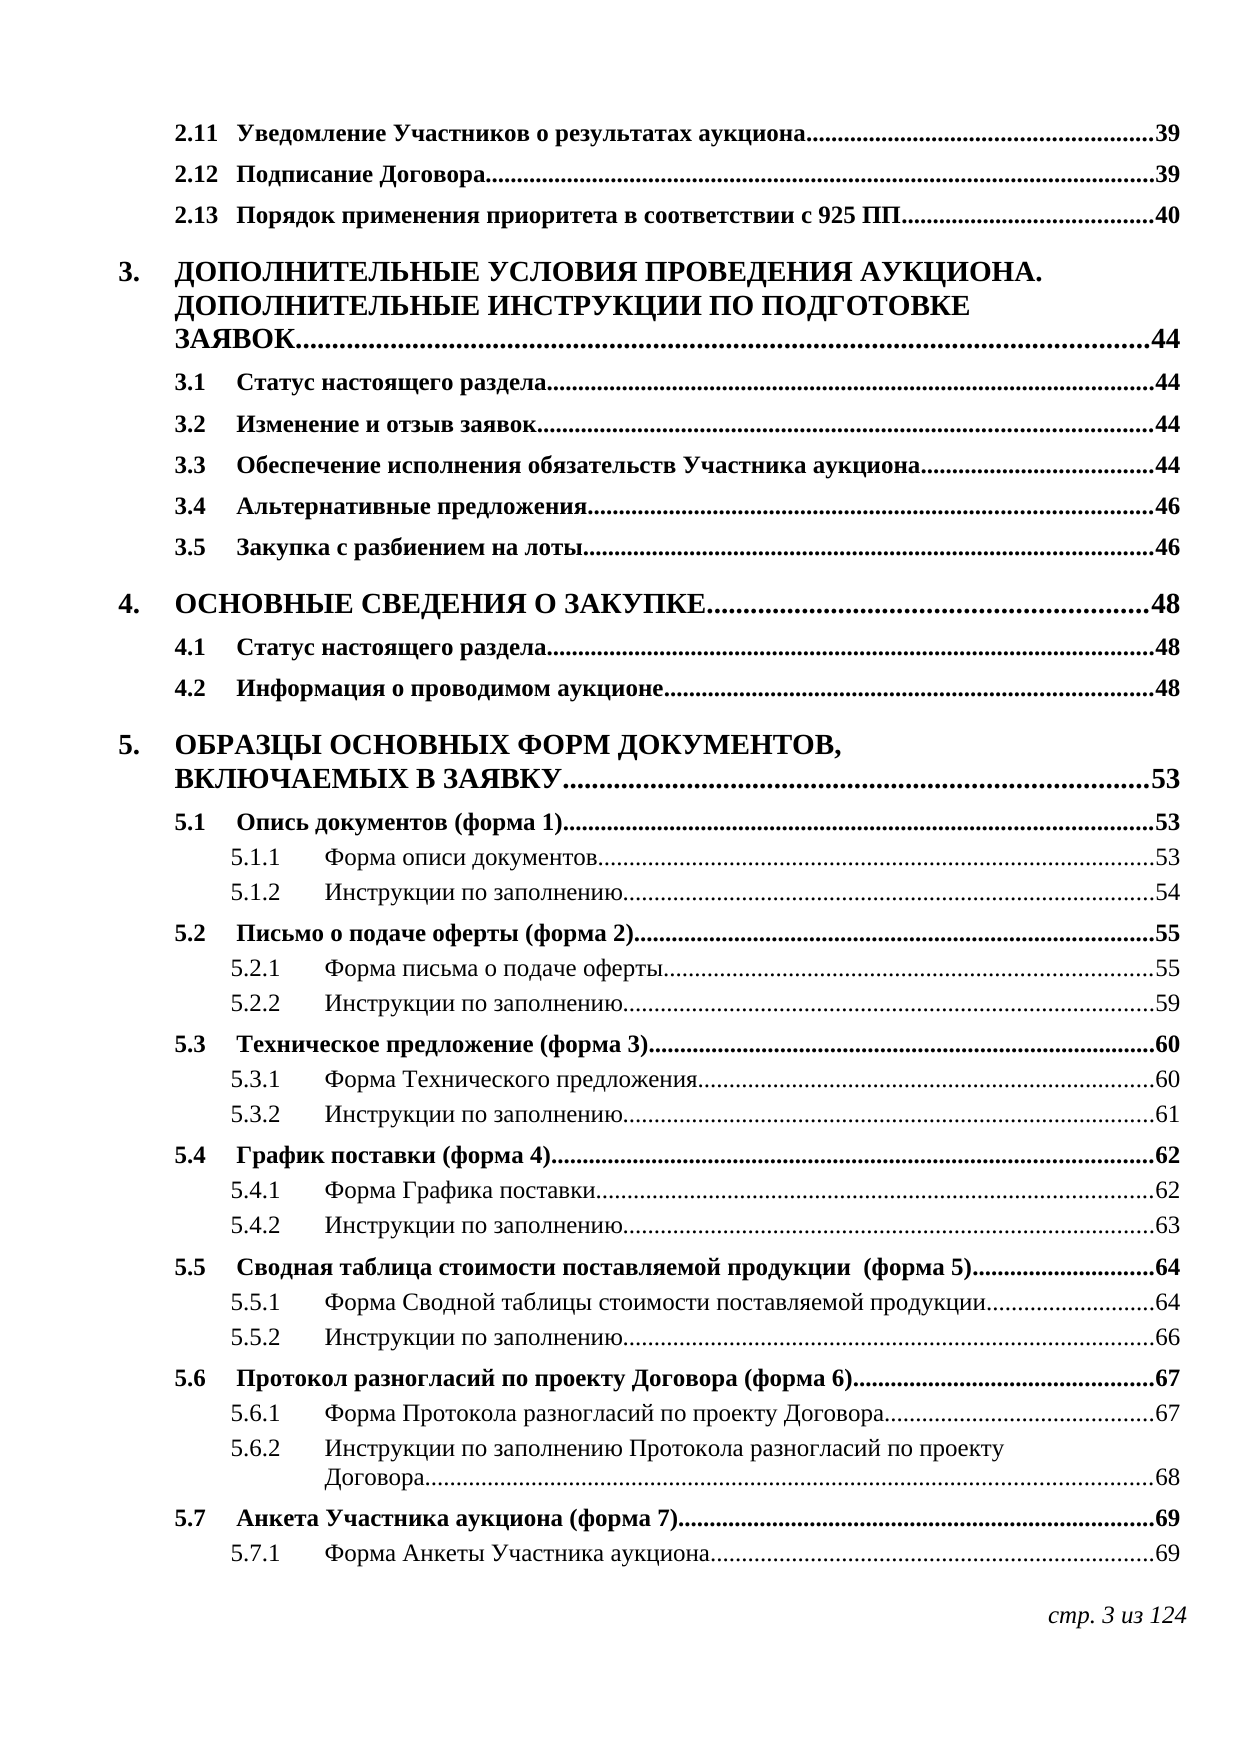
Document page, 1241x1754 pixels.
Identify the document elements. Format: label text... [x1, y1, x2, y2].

text 4. ОСНОВНЫЕ СВЕДЕНИЯ О ЗАКУПКЕ 48 [118, 586, 1063, 620]
text 5.6 Протокол разногласий по проекту Договора (форма 6) 67 [174, 1363, 1093, 1392]
text 5.6.1 Форма Протокола разногласий по проекту Договора 67 [230, 1398, 1063, 1427]
text 5.2.2 Инструкции по заполнению 59 [230, 988, 1063, 1017]
text 5.6.2 Инструкции по заполнению Протокола разногласий по проекту Договора 68 [230, 1433, 1063, 1491]
text 2.12 Подписание Договора 39 [174, 159, 1093, 188]
text 5.4 График поставки (форма 4) 62 [174, 1141, 1093, 1169]
text 5.1 Опись документов (форма 1) 53 [174, 807, 1093, 836]
text 5.3 Техническое предложение (форма 3) 60 [174, 1029, 1093, 1058]
text 5. Образцы основных форм документов, включаемых в заявку 53 [118, 727, 1063, 794]
text 5.3.2 Инструкции по заполнению 61 [230, 1099, 1063, 1128]
text 3.2 Изменение и отзыв заявок 44 [174, 409, 1093, 437]
text 5.4.1 Форма Графика поставки 62 [230, 1176, 1063, 1204]
text 5.4.2 Инструкции по заполнению 63 [230, 1211, 1063, 1239]
text 3.3 Обеспечение исполнения обязательств Участника аукциона 44 [174, 450, 1093, 479]
text 3.5 Закупка с разбиением на лоты 46 [174, 532, 1093, 561]
text 3. Дополнительные условия проведения аукциона. Дополнительные инструкции по подготовке заявок 44 [118, 254, 1063, 355]
text 5.2.1 Форма письма о подаче оферты 55 [230, 953, 1063, 982]
text 2.13 Порядок применения приоритета в соответствии с 925 ПП 40 [174, 201, 1093, 229]
text 5.1.2 Инструкции по заполнению 54 [230, 877, 1063, 906]
text 5.3.1 Форма Технического предложения 60 [230, 1064, 1063, 1093]
text 4.2 Информация о проводимом аукционе 48 [174, 673, 1093, 702]
text 5.5 Сводная таблица стоимости поставляемой продукции (форма 5) 64 [174, 1252, 1093, 1281]
text 3.1 Статус настоящего раздела 44 [174, 367, 1093, 396]
text 5.7 Анкета Участника аукциона (форма 7) 69 [174, 1503, 1093, 1532]
text 5.7.1 Форма Анкеты Участника аукциона 69 [230, 1538, 1063, 1567]
text 2.11 Уведомление Участников о результатах аукциона 39 [174, 118, 1093, 147]
text 5.2 Письмо о подаче оферты (форма 2) 55 [174, 918, 1093, 947]
text 3.4 Альтернативные предложения 46 [174, 491, 1093, 520]
text 5.5.1 Форма Сводной таблицы стоимости поставляемой продукции 64 [230, 1287, 1063, 1316]
text 5.5.2 Инструкции по заполнению 66 [230, 1322, 1063, 1351]
text 5.1.1 Форма описи документов 53 [230, 842, 1063, 871]
text 4.1 Статус настоящего раздела 48 [174, 632, 1093, 661]
